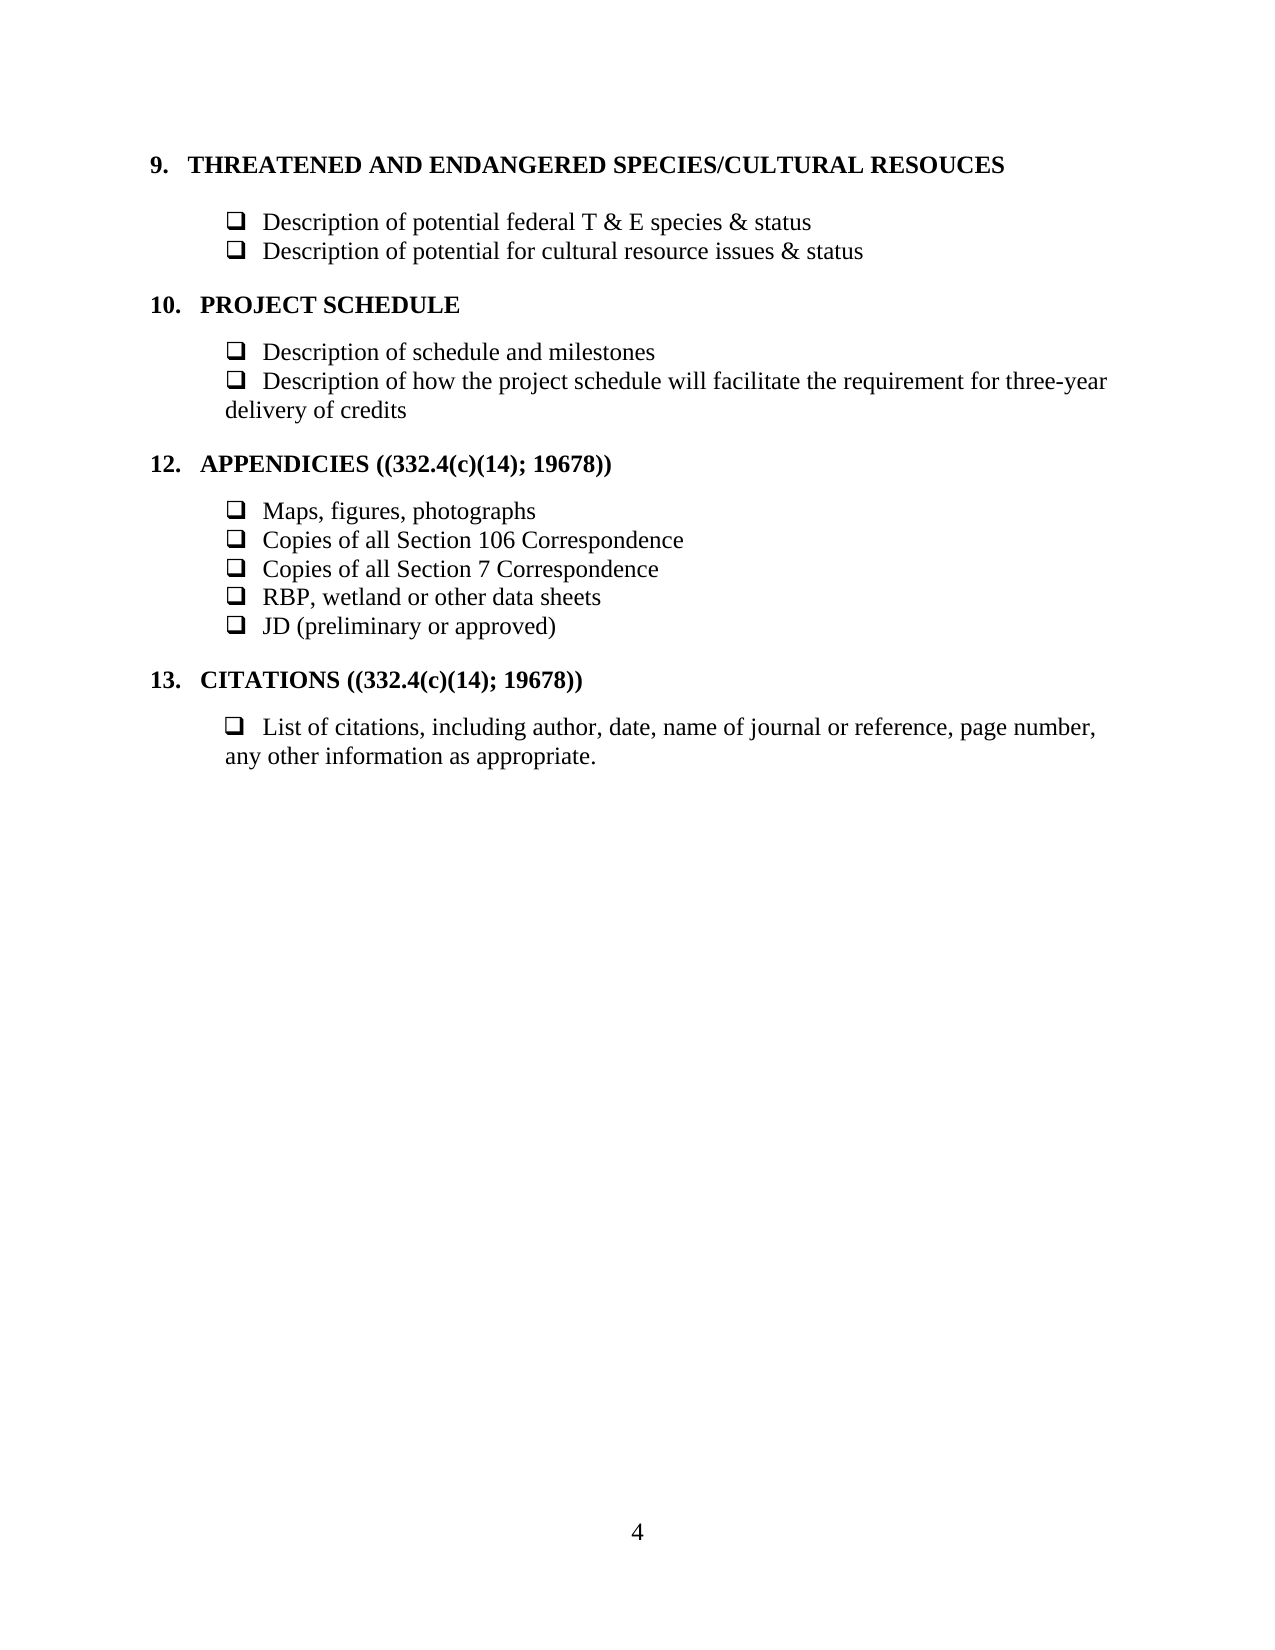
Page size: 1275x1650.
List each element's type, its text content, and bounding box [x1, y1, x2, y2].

text 12. APPENDICIES ((332.4(c)(14); 19678)) [150, 449, 1125, 477]
list Copies of all Section 7 Correspondence [225, 554, 1125, 582]
list JD (preliminary or approved) [225, 611, 1125, 640]
list Copies of all Section 106 Correspondence [225, 525, 1125, 554]
text 9. THREATENED AND ENDANGERED SPECIES/CULTURAL RESOUCES [150, 150, 1125, 179]
text 13. CITATIONS ((332.4(c)(14); 19678)) [150, 665, 1125, 694]
list RBP, wetland or other data sheets [225, 582, 1125, 611]
list Maps, figures, photographs [225, 496, 1125, 525]
list Description of schedule and milestones [225, 337, 1125, 366]
list Description of how the project schedule will facilitate the requirement for three-year delivery of credits [225, 366, 1125, 424]
text 10. PROJECT SCHEDULE [150, 290, 1125, 319]
list Description of potential federal T & E species & status [225, 207, 1125, 236]
list List of citations, including author, date, name of journal or reference, page number, any other information as appropriate. [223, 712, 1125, 770]
list Description of potential for cultural resource issues & status [225, 236, 1125, 265]
